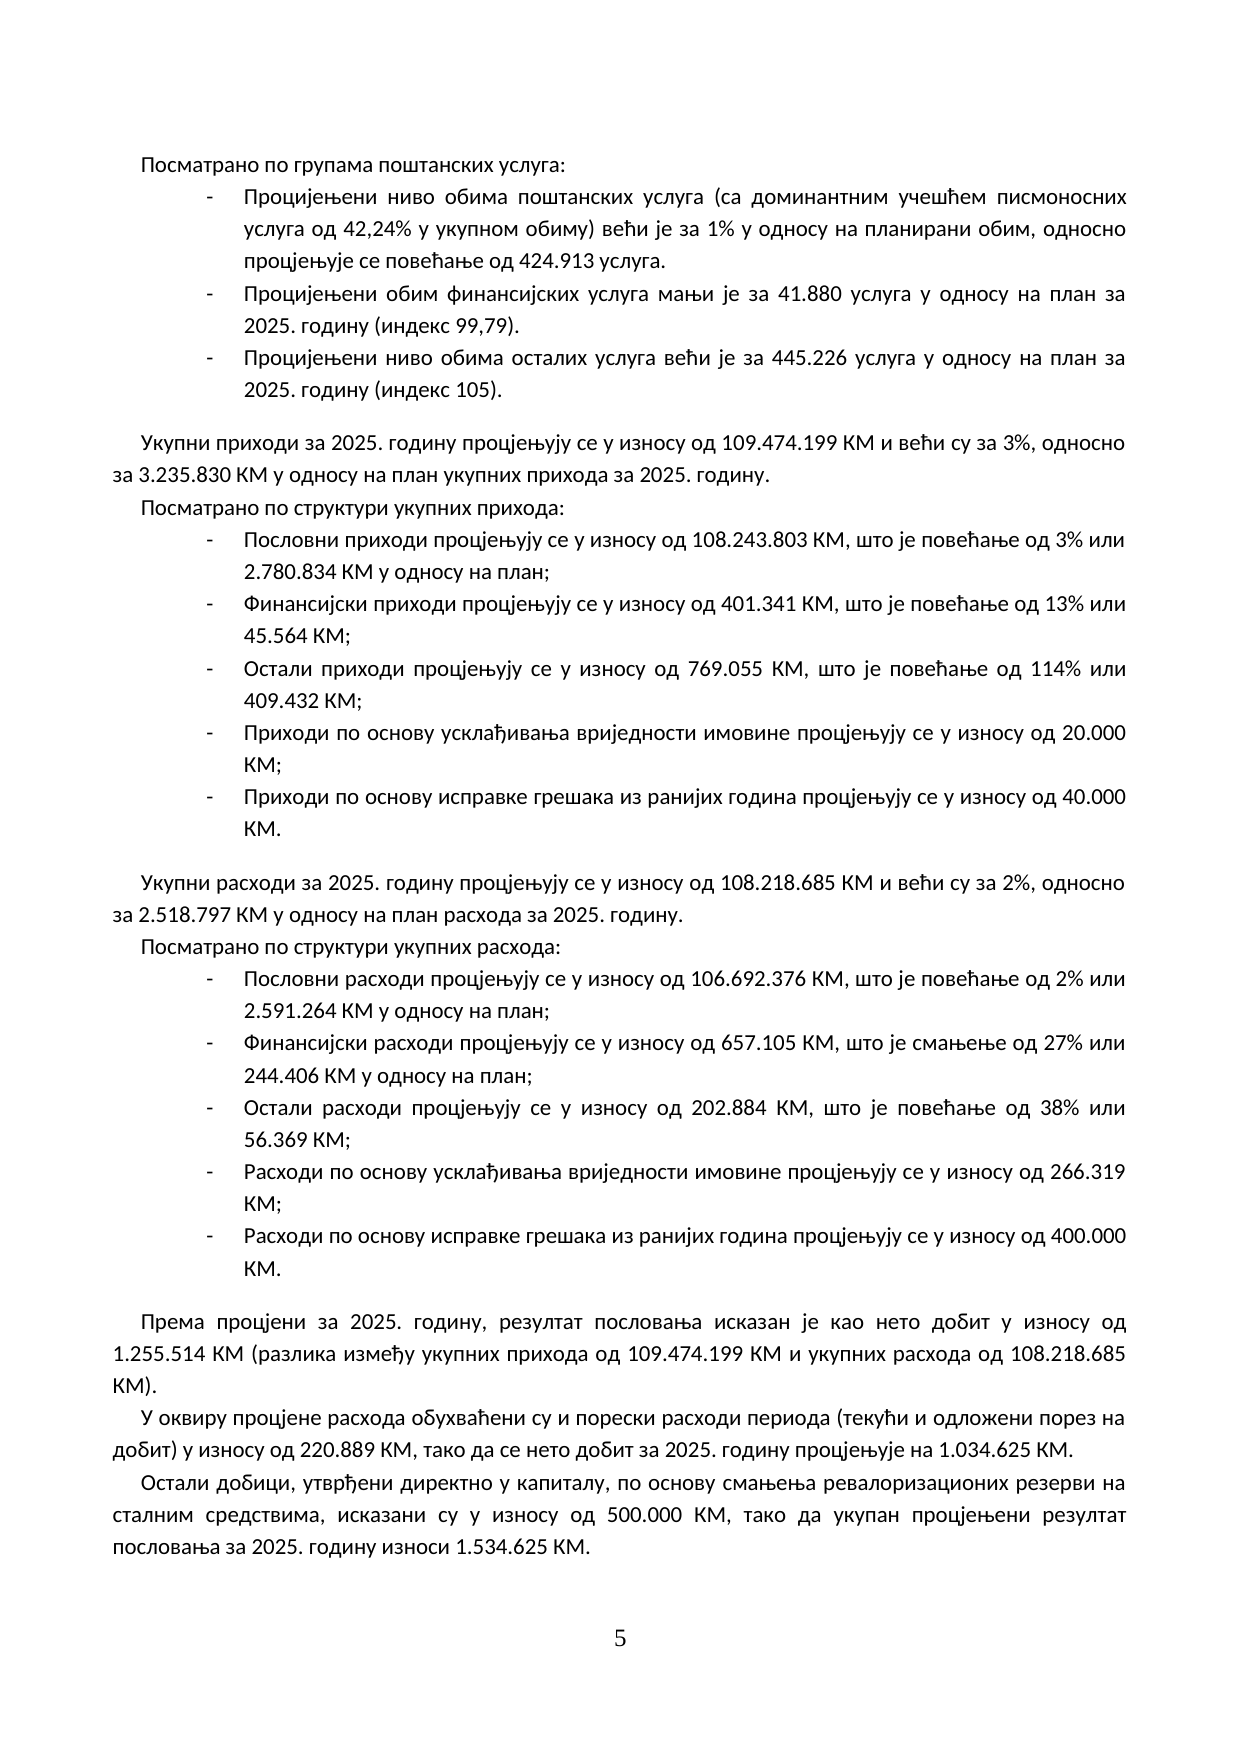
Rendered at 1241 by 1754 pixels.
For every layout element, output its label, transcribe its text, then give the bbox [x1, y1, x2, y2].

list Остали расходи процјењују се у износу од 202.884 КМ, што је повећање од 38% или 56.369 КМ; [206, 1093, 1128, 1153]
list Финансијски приходи процјењују се у износу од 401.341 КМ, што је повећање од 13% или 45.564 КМ; [206, 589, 1128, 649]
list Финансијски расходи процјењују се у износу од 657.105 КМ, што је смањење од 27% или 244.406 КМ у односу на план; [206, 1028, 1128, 1089]
list Расходи по основу усклађивања вриједности имовине процјењују се у износу од 266.319 КМ; [206, 1157, 1128, 1217]
text Посматрано по групама поштанских услуга: [112, 150, 1128, 178]
text Посматрано по структури укупних прихода: [112, 493, 1128, 521]
list Приходи по основу усклађивања вриједности имовине процјењују се у износу од 20.000 КМ; [206, 718, 1128, 778]
text Посматрано по структури укупних расхода: [112, 932, 1128, 960]
list Остали приходи процјењују се у износу од 769.055 КМ, што је повећање од 114% или 409.432 КМ; [206, 654, 1128, 714]
text Остали добици, утврђени директно у капиталу, по основу смањења ревалоризационих резерви на сталним средствима, исказани су у износу од 500.000 КМ, тако да укупан процјењени резултат пословања за 2025. годину износи 1.534.625 КМ. [112, 1468, 1128, 1560]
list Процијењени ниво обима поштанских услуга (са доминантним учешћем писмоносних услуга од 42,24% у укупном обиму) већи је за 1% у односу на планирани обим, односно процјењује се повећање од 424.913 услуга. [206, 182, 1128, 274]
list Процијењени обим финансијских услуга мањи је за 41.880 услуга у односу на план за 2025. годину (индекс 99,79). [206, 279, 1128, 339]
text Према процјени за 2025. годину, резултат пословања исказан је као нето добит у износу од 1.255.514 КМ (разлика између укупних прихода од 109.474.199 КМ и укупних расхода од 108.218.685 КМ). [112, 1307, 1128, 1399]
list Пословни расходи процјењују се у износу од 106.692.376 КМ, што је повећање од 2% или 2.591.264 КМ у односу на план; [206, 964, 1128, 1024]
text Укупни приходи за 2025. годину процјењују се у износу од 109.474.199 КМ и већи су за 3%, односно за 3.235.830 КМ у односу на план укупних прихода за 2025. годину. [112, 428, 1128, 488]
text Укупни расходи за 2025. годину процјењују се у износу од 108.218.685 КМ и већи су за 2%, односно за 2.518.797 КМ у односу на план расхода за 2025. годину. [112, 868, 1128, 928]
list Расходи по основу исправке грешака из ранијих година процјењују се у износу од 400.000 КМ. [206, 1222, 1128, 1282]
text У оквиру процјене расхода обухваћени су и порески расходи периода (текући и одложени порез на добит) у износу од 220.889 КМ, тако да се нето добит за 2025. годину процјењује на 1.034.625 КМ. [112, 1403, 1128, 1464]
list Приходи по основу исправке грешака из ранијих година процјењују се у износу од 40.000 КМ. [206, 782, 1128, 843]
list Процијењени ниво обима осталих услуга већи је за 445.226 услуга у односу на план за 2025. годину (индекс 105). [206, 343, 1128, 403]
list Пословни приходи процјењују се у износу од 108.243.803 КМ, што је повећање од 3% или 2.780.834 КМ у односу на план; [206, 525, 1128, 585]
